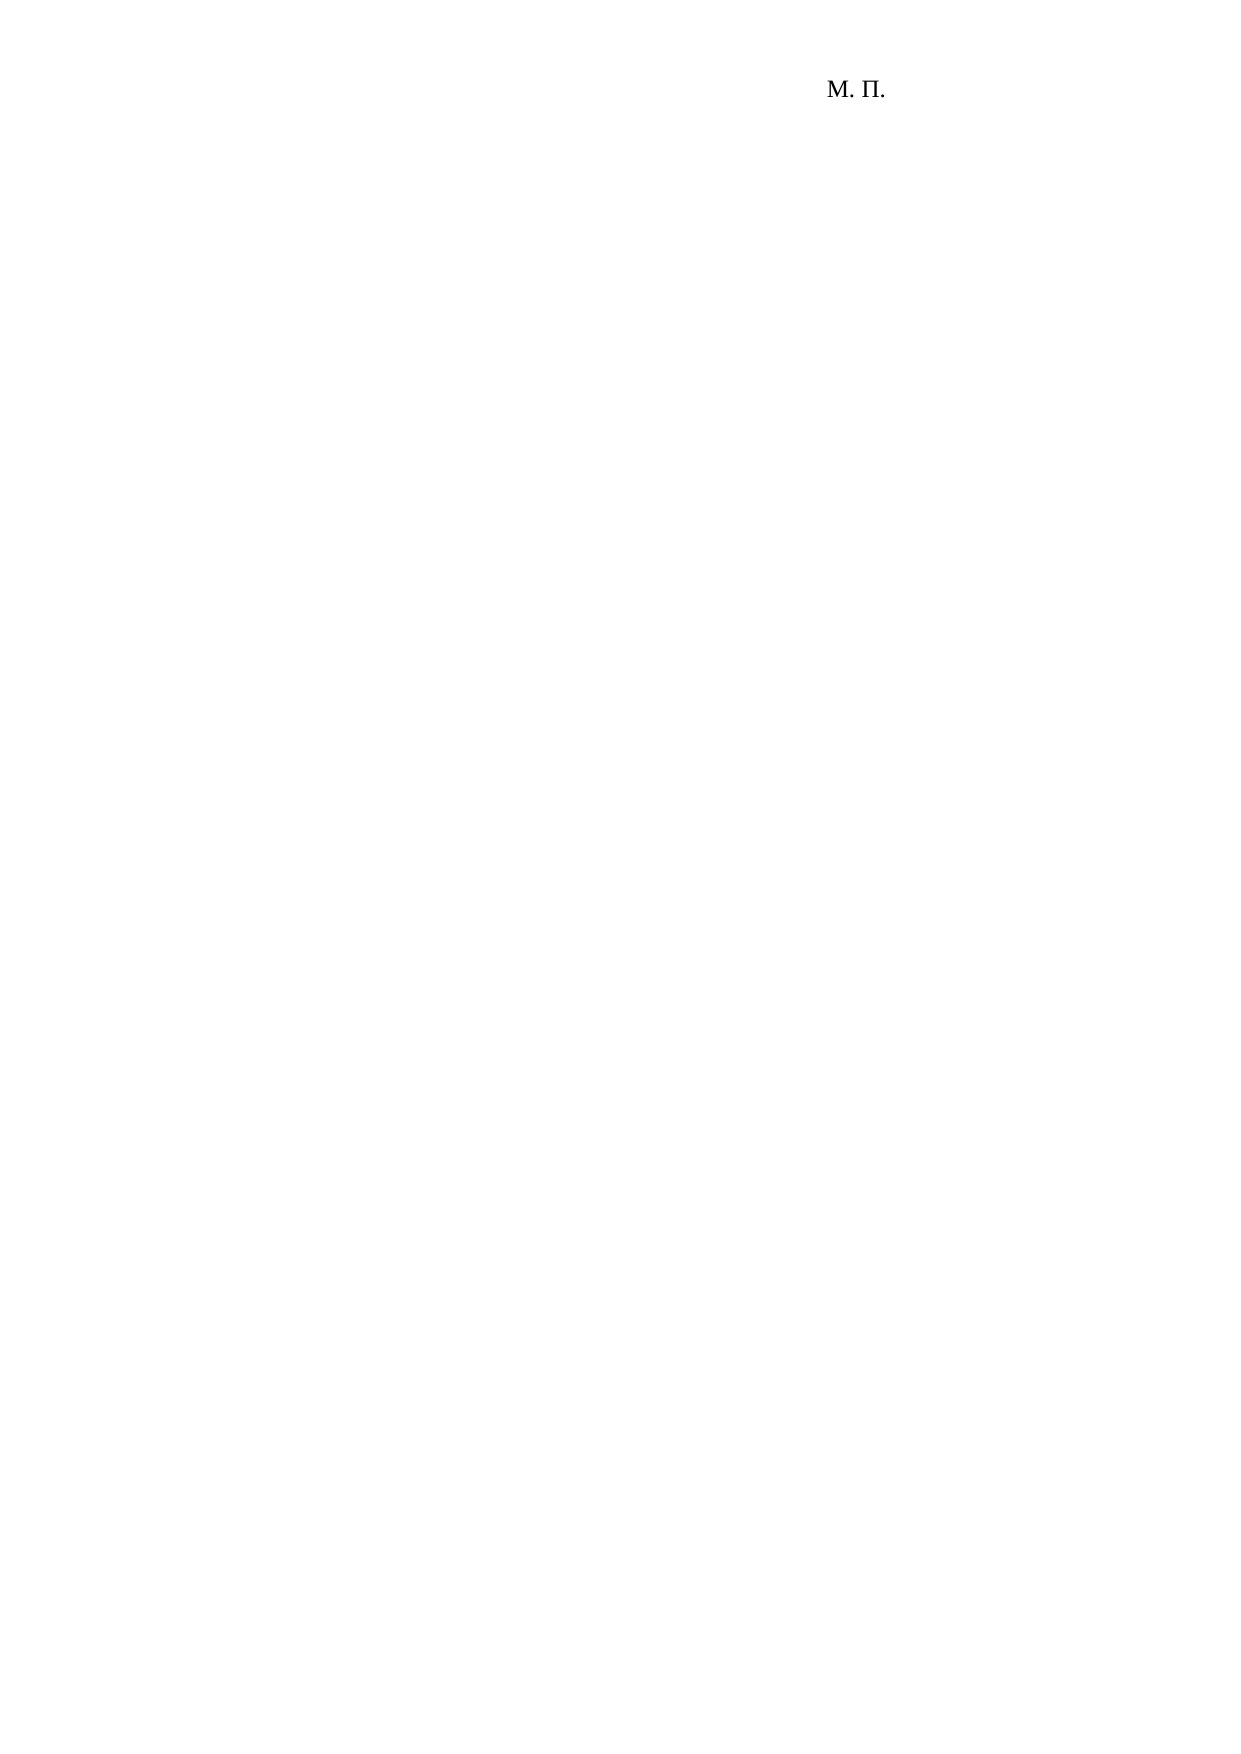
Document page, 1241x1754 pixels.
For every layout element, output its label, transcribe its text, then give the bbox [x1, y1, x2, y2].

text М. П. [133, 74, 1166, 103]
